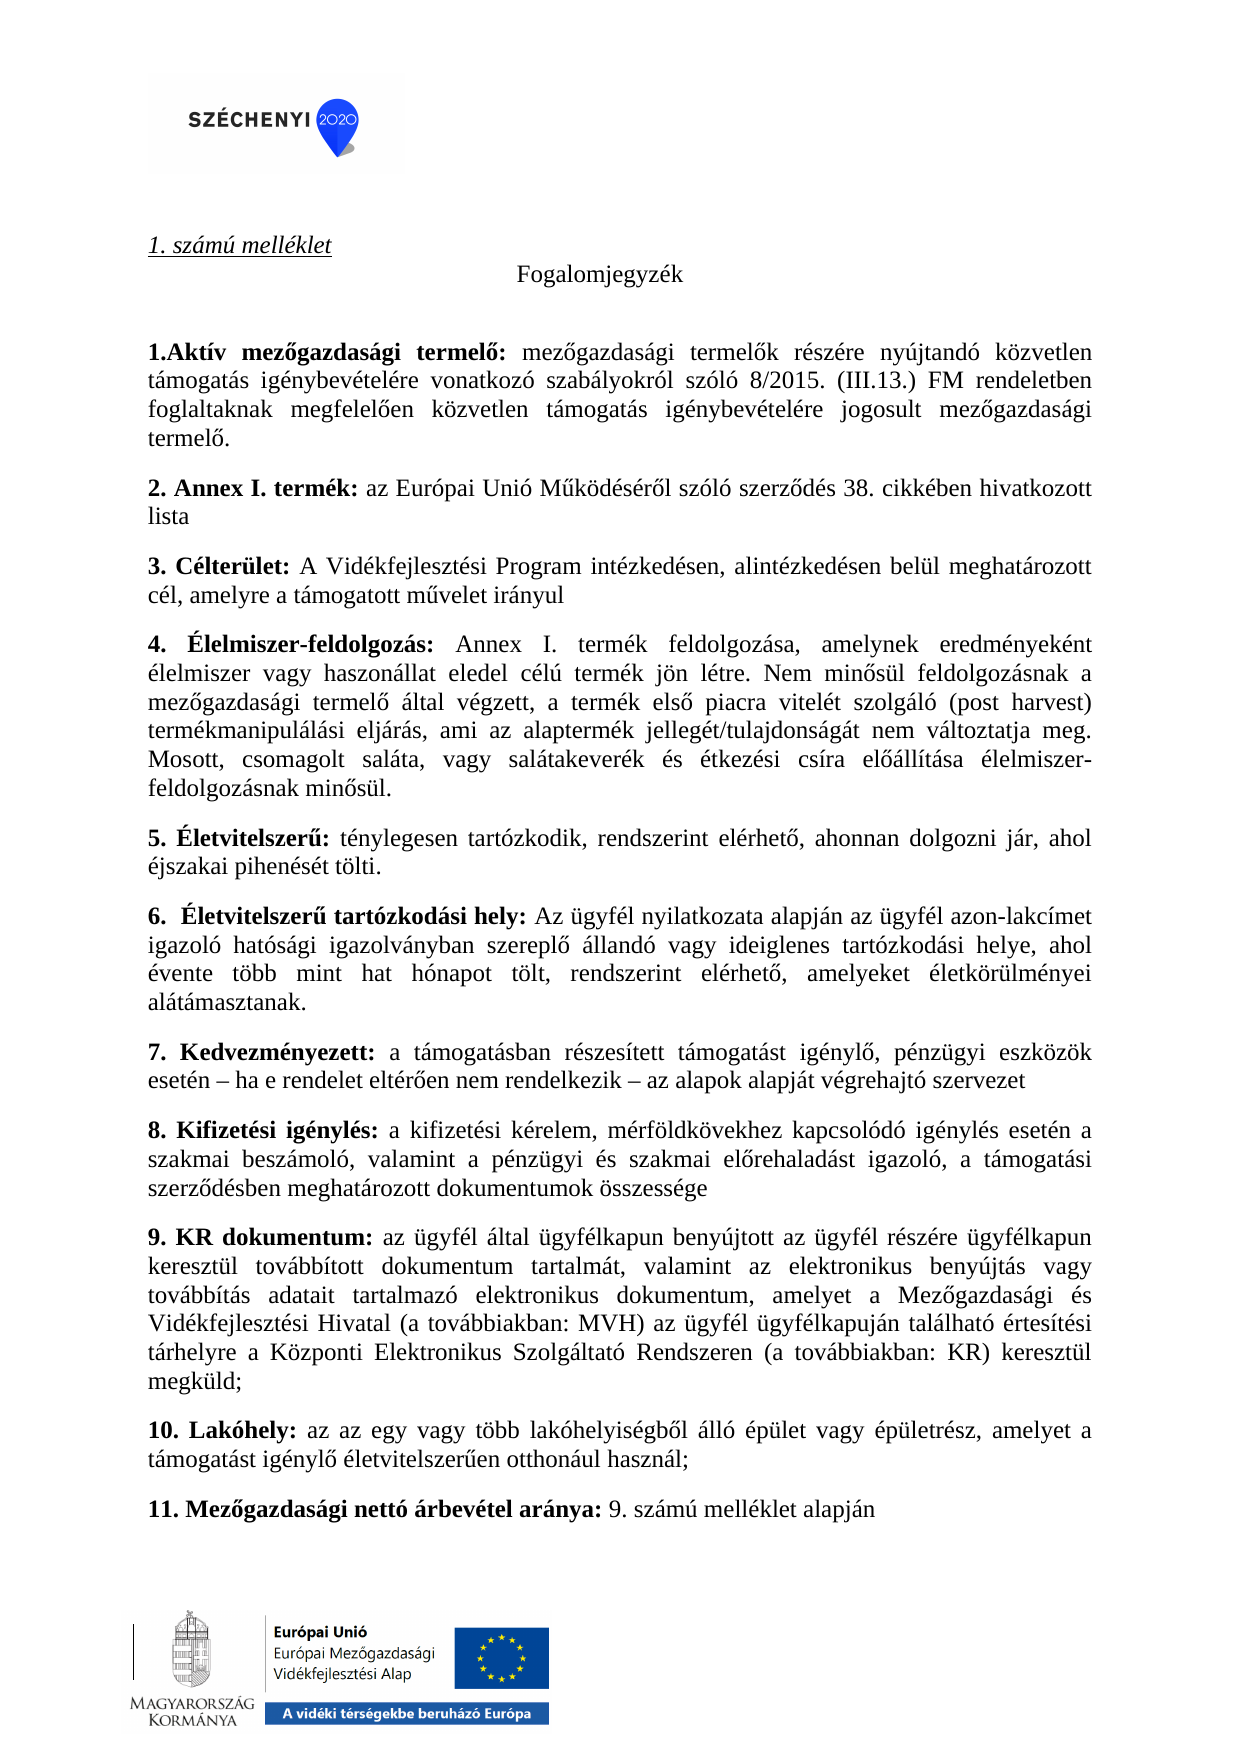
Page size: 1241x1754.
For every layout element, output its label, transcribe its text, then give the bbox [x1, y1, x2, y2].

text 6. Életvitelszerű tartózkodási hely: Az ügyfél nyilatkozata alapján az ügyfél azon-lakcímet igazoló hatósági igazolványban szereplő állandó vagy ideiglenes tartózkodási helye, ahol évente több mint hat hónapot tölt, rendszerint elérhető, amelyeket életkörülményei alátámasztanak. [148, 901, 1093, 1016]
text 4. Élelmiszer-feldolgozás: Annex I. termék feldolgozása, amelynek eredményeként élelmiszer vagy haszonállat eledel célú termék jön létre. Nem minősül feldolgozásnak a mezőgazdasági termelő által végzett, a termék első piacra vitelét szolgáló (post harvest) termékmanipulálási eljárás, ami az alaptermék jellegét/tulajdonságát nem változtatja meg. Mosott, csomagolt saláta, vagy salátakeverék és étkezési csíra előállítása élelmiszer-feldolgozásnak minősül. [148, 629, 1093, 802]
text 5. Életvitelszerű: ténylegesen tartózkodik, rendszerint elérhető, ahonnan dolgozni jár, ahol éjszakai pihenését tölti. [148, 823, 1093, 880]
text 7. Kedvezményezett: a támogatásban részesített támogatást igénylő, pénzügyi eszközök esetén – ha e rendelet eltérően nem rendelkezik – az alapok alapját végrehajtó szervezet [148, 1037, 1093, 1094]
text 10. Lakóhely: az az egy vagy több lakóhelyiségből álló épület vagy épületrész, amelyet a támogatást igénylő életvitelszerűen otthonául használ; [148, 1416, 1093, 1473]
text 8. Kifizetési igénylés: a kifizetési kérelem, mérföldkövekhez kapcsolódó igénylés esetén a szakmai beszámoló, valamint a pénzügyi és szakmai előrehaladást igazoló, a támogatási szerződésben meghatározott dokumentumok összessége [148, 1115, 1093, 1201]
text 3. Célterület: A Vidékfejlesztési Program intézkedésen, alintézkedésen belül meghatározott cél, amelyre a támogatott művelet irányul [148, 551, 1093, 608]
text 11. Mezőgazdasági nettó árbevétel aránya: 9. számú melléklet alapján [148, 1494, 1093, 1523]
text 1. számú melléklet [148, 231, 1093, 259]
text 9. KR dokumentum: az ügyfél által ügyfélkapun benyújtott az ügyfél részére ügyfélkapun keresztül továbbított dokumentum tartalmát, valamint az elektronikus benyújtás vagy továbbítás adatait tartalmazó elektronikus dokumentum, amelyet a Mezőgazdasági és Vidékfejlesztési Hivatal (a továbbiakban: MVH) az ügyfél ügyfélkapuján található értesítési tárhelyre a Központi Elektronikus Szolgáltató Rendszeren (a továbbiakban: KR) keresztül megküld; [148, 1222, 1093, 1395]
text Fogalomjegyzék [516, 259, 1093, 288]
picture [147, 73, 406, 174]
text 1.Aktív mezőgazdasági termelő: mezőgazdasági termelők részére nyújtandó közvetlen támogatás igénybevételére vonatkozó szabályokról szóló 8/2015. (III.13.) FM rendeletben foglaltaknak megfelelően közvetlen támogatás igénybevételére jogosult mezőgazdasági termelő. [148, 337, 1093, 452]
text 2. Annex I. termék: az Európai Unió Működéséről szóló szerződés 38. cikkében hivatkozott lista [148, 473, 1093, 530]
